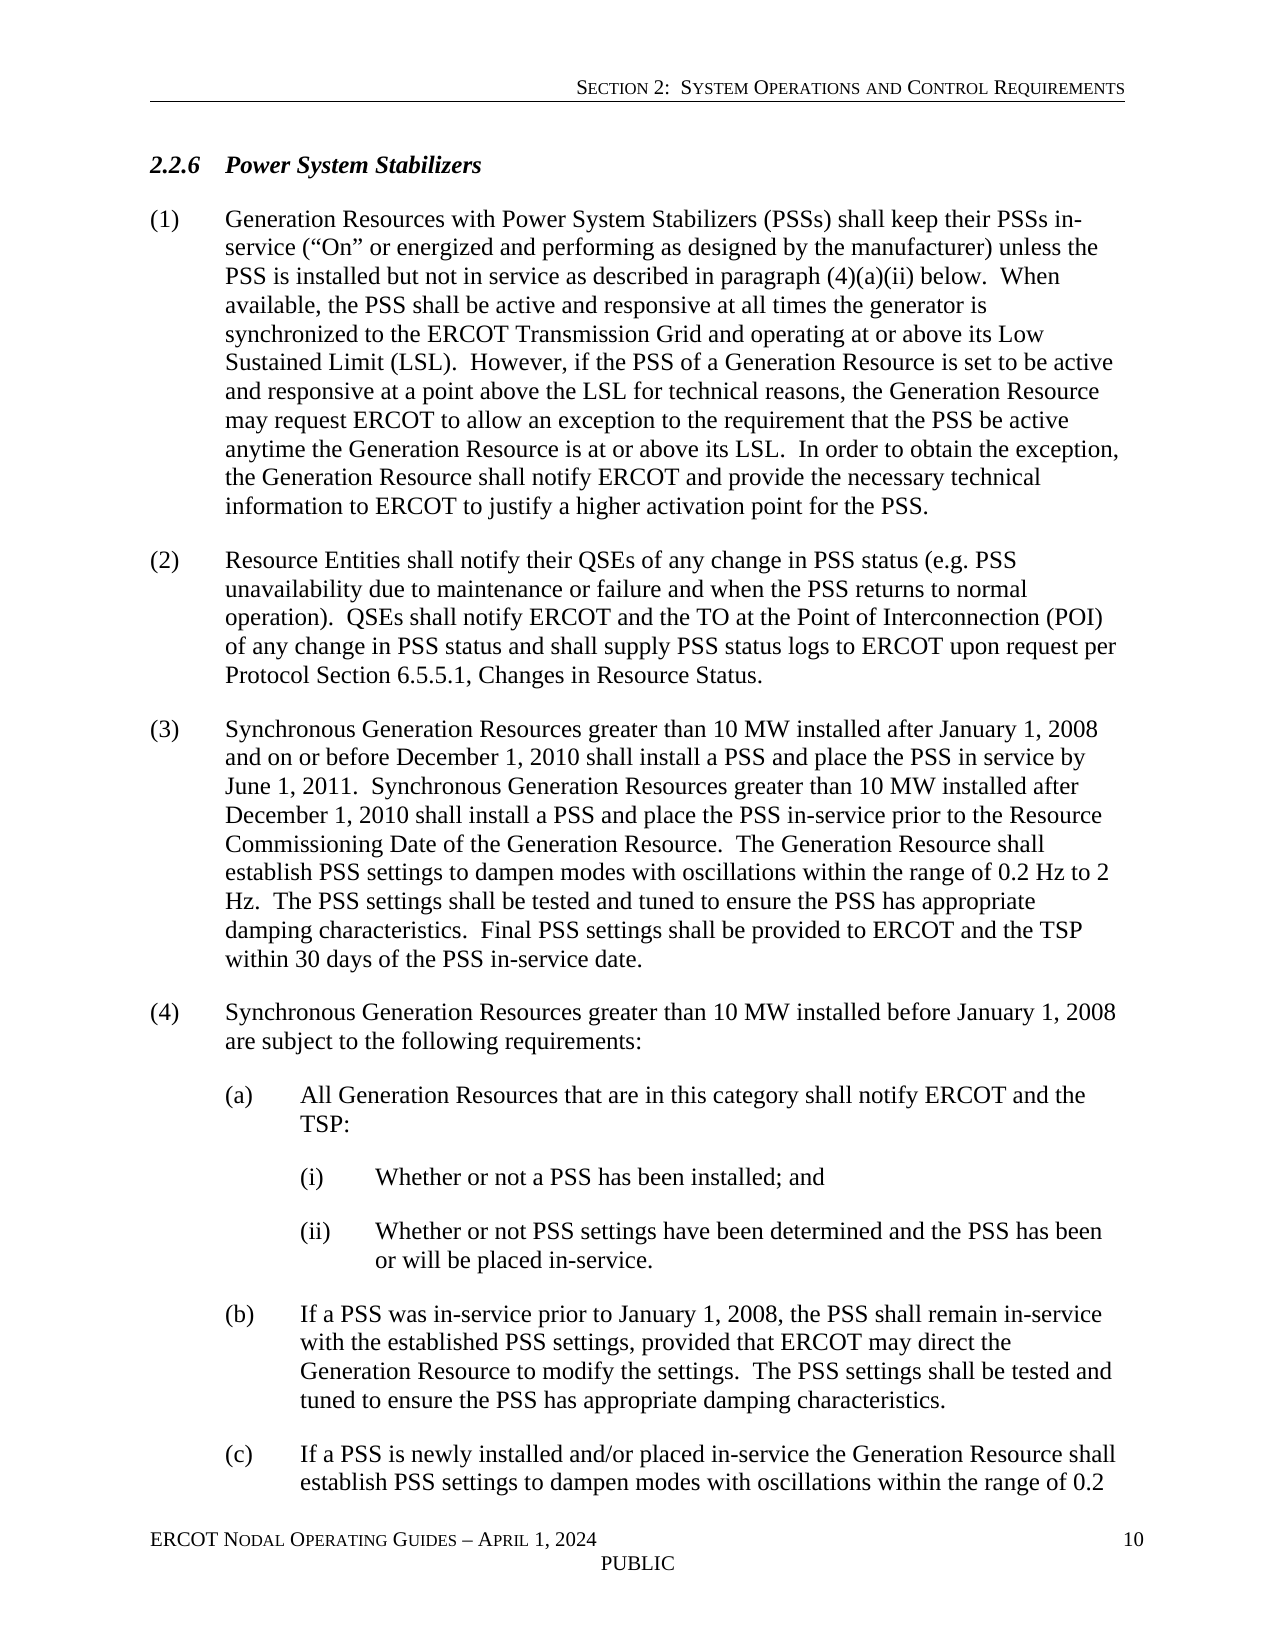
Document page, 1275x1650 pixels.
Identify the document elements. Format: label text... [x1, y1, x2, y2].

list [225, 1439, 1125, 1496]
text (3) Synchronous Generation Resources greater than 10 MW installed after January 1, 2008 and on or before December 1, 2010 shall install a PSS and place the PSS in service by June 1, 2011. Synchronous Generation Resources greater than 10 MW installed after December 1, 2010 shall install a PSS and place the PSS in-service prior to the Resource Commissioning Date of the Generation Resource. The Generation Resource shall establish PSS settings to dampen modes with oscillations within the range of 0.2 Hz to 2 Hz. The PSS settings shall be tested and tuned to ensure the PSS has appropriate damping characteristics. Final PSS settings shall be provided to ERCOT and the TSP within 30 days of the PSS in-service date. [150, 714, 1125, 972]
text 2.2.6 Power System Stabilizers [150, 150, 1125, 179]
list (a) All Generation Resources that are in this category shall notify ERCOT and the TSP: [225, 1080, 1125, 1137]
list (b) If a PSS was in-service prior to January 1, 2008, the PSS shall remain in-service with the established PSS settings, provided that ERCOT may direct the Generation Resource to modify the settings. The PSS settings shall be tested and tuned to ensure the PSS has appropriate damping characteristics. [225, 1299, 1125, 1414]
text (1) Generation Resources with Power System Stabilizers (PSSs) shall keep their PSSs in-service (“On” or energized and performing as designed by the manufacturer) unless the PSS is installed but not in service as described in paragraph (4)(a)(ii) below. When available, the PSS shall be active and responsive at all times the generator is synchronized to the ERCOT Transmission Grid and operating at or above its Low Sustained Limit (LSL). However, if the PSS of a Generation Resource is set to be active and responsive at a point above the LSL for technical reasons, the Generation Resource may request ERCOT to allow an exception to the requirement that the PSS be active anytime the Generation Resource is at or above its LSL. In order to obtain the exception, the Generation Resource shall notify ERCOT and provide the necessary technical information to ERCOT to justify a higher activation point for the PSS. [150, 204, 1125, 520]
list (ii) Whether or not PSS settings have been determined and the PSS has been or will be placed in-service. [300, 1216, 1125, 1274]
text (4) Synchronous Generation Resources greater than 10 MW installed before January 1, 2008 are subject to the following requirements: [150, 997, 1125, 1055]
text (2) Resource Entities shall notify their QSEs of any change in PSS status (e.g. PSS unavailability due to maintenance or failure and when the PSS returns to normal operation). QSEs shall notify ERCOT and the TO at the Point of Interconnection (POI) of any change in PSS status and shall supply PSS status logs to ERCOT upon request per Protocol Section 6.5.5.1, Changes in Resource Status. [150, 545, 1125, 689]
list (i) Whether or not a PSS has been installed; and [300, 1162, 1125, 1191]
